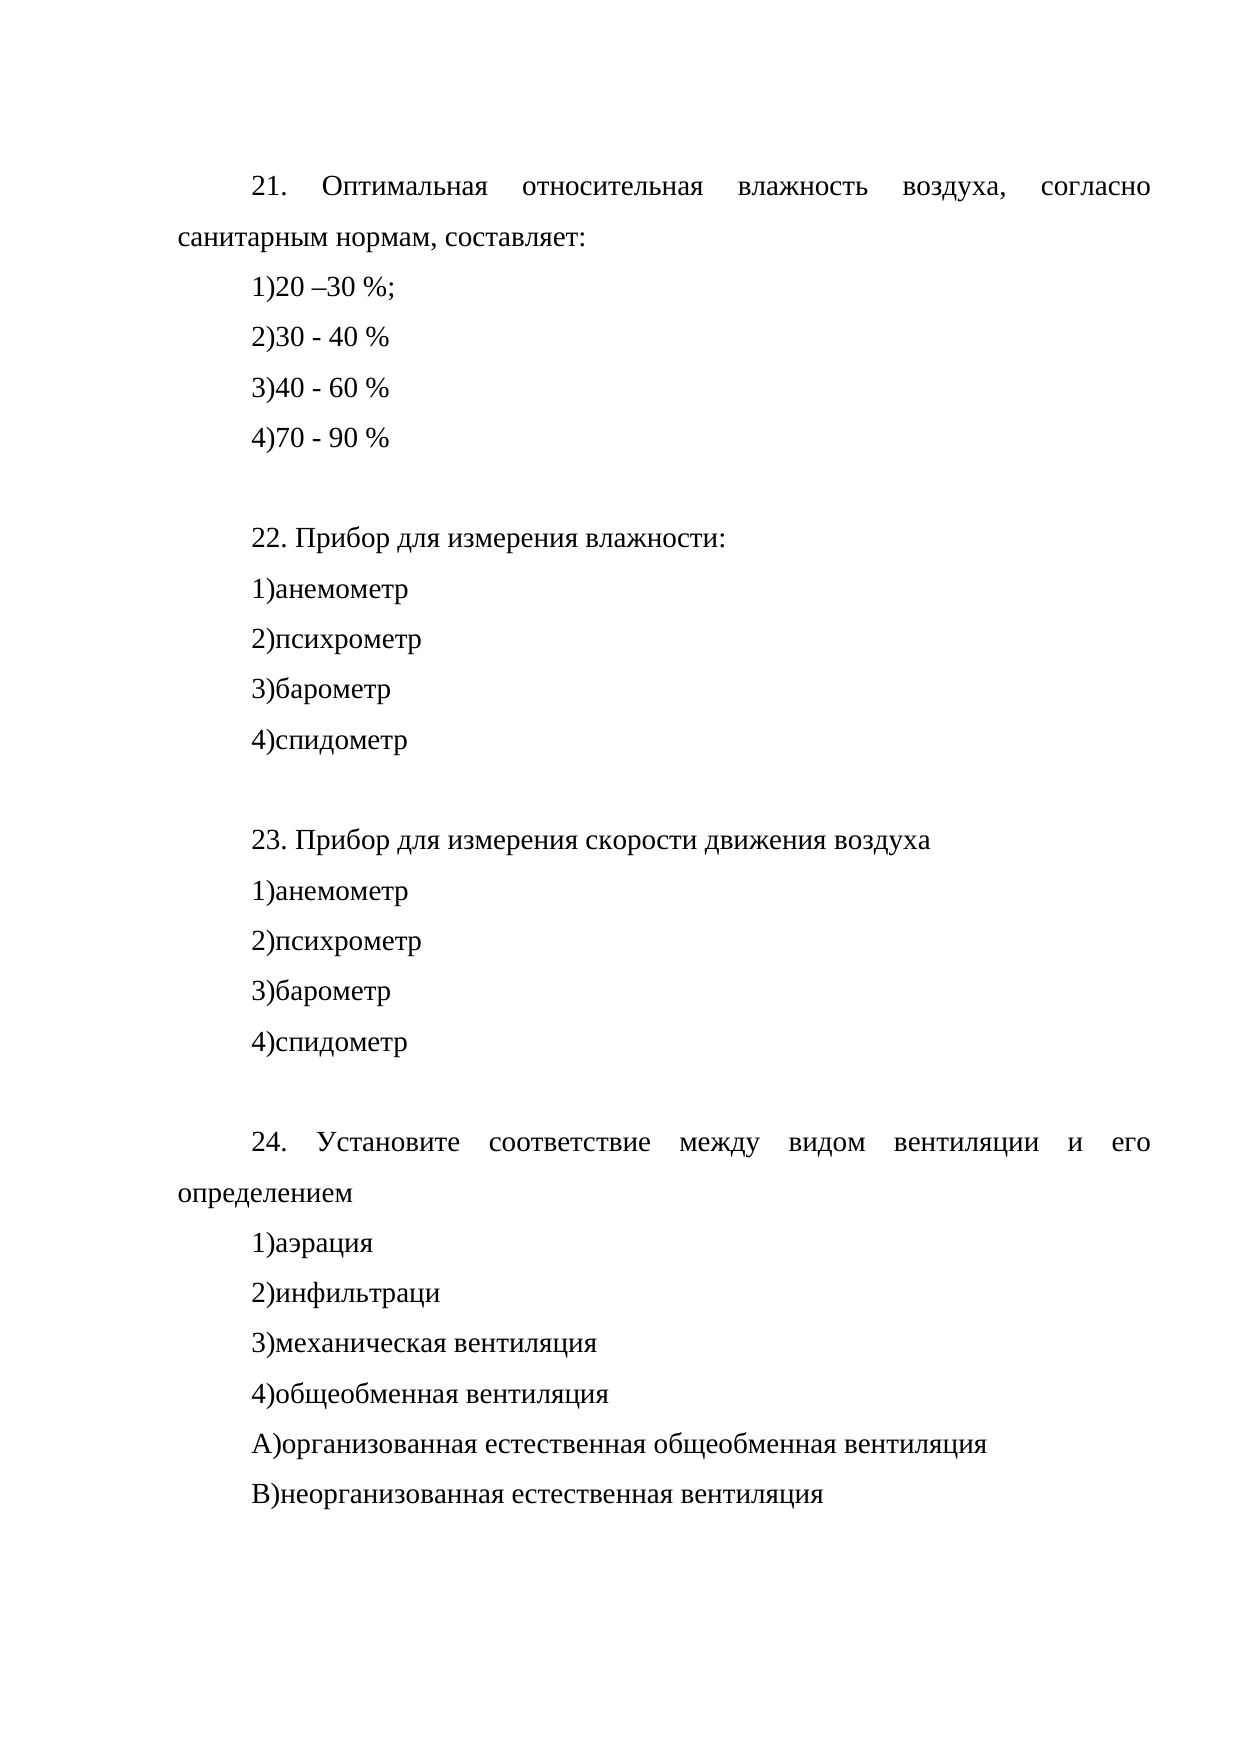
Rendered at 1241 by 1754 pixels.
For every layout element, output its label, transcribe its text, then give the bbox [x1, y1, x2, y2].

text 4)спидометр [177, 722, 1152, 755]
text 1)аэрация [177, 1225, 1152, 1258]
text 4)общеобменная вентиляция [177, 1376, 1152, 1409]
text 4)70 - 90 % [177, 420, 1152, 453]
text A)организованная естественная общеобменная вентиляция [177, 1426, 1152, 1460]
text B)неорганизованная естественная вентиляция [177, 1477, 1152, 1510]
text 23. Прибор для измерения скорости движения воздуха [177, 822, 1152, 856]
text 2)30 - 40 % [177, 319, 1152, 353]
text 2)психрометр [177, 621, 1152, 655]
text 1)20 –30 %; [177, 269, 1152, 303]
text 3)барометр [177, 672, 1152, 705]
text 21. Оптимальная относительная влажность воздуха, согласно санитарным нормам, составляет: [177, 168, 1152, 252]
text 2)психрометр [177, 923, 1152, 957]
text 3)барометр [177, 973, 1152, 1007]
text 1)анемометр [177, 873, 1152, 906]
text 3)механическая вентиляция [177, 1326, 1152, 1359]
text 24. Установите соответствие между видом вентиляции и его определением [177, 1124, 1152, 1208]
text 1)анемометр [177, 571, 1152, 604]
text 2)инфильтраци [177, 1275, 1152, 1309]
text 3)40 - 60 % [177, 370, 1152, 403]
text 4)спидометр [177, 1024, 1152, 1057]
text 22. Прибор для измерения влажности: [177, 521, 1152, 554]
